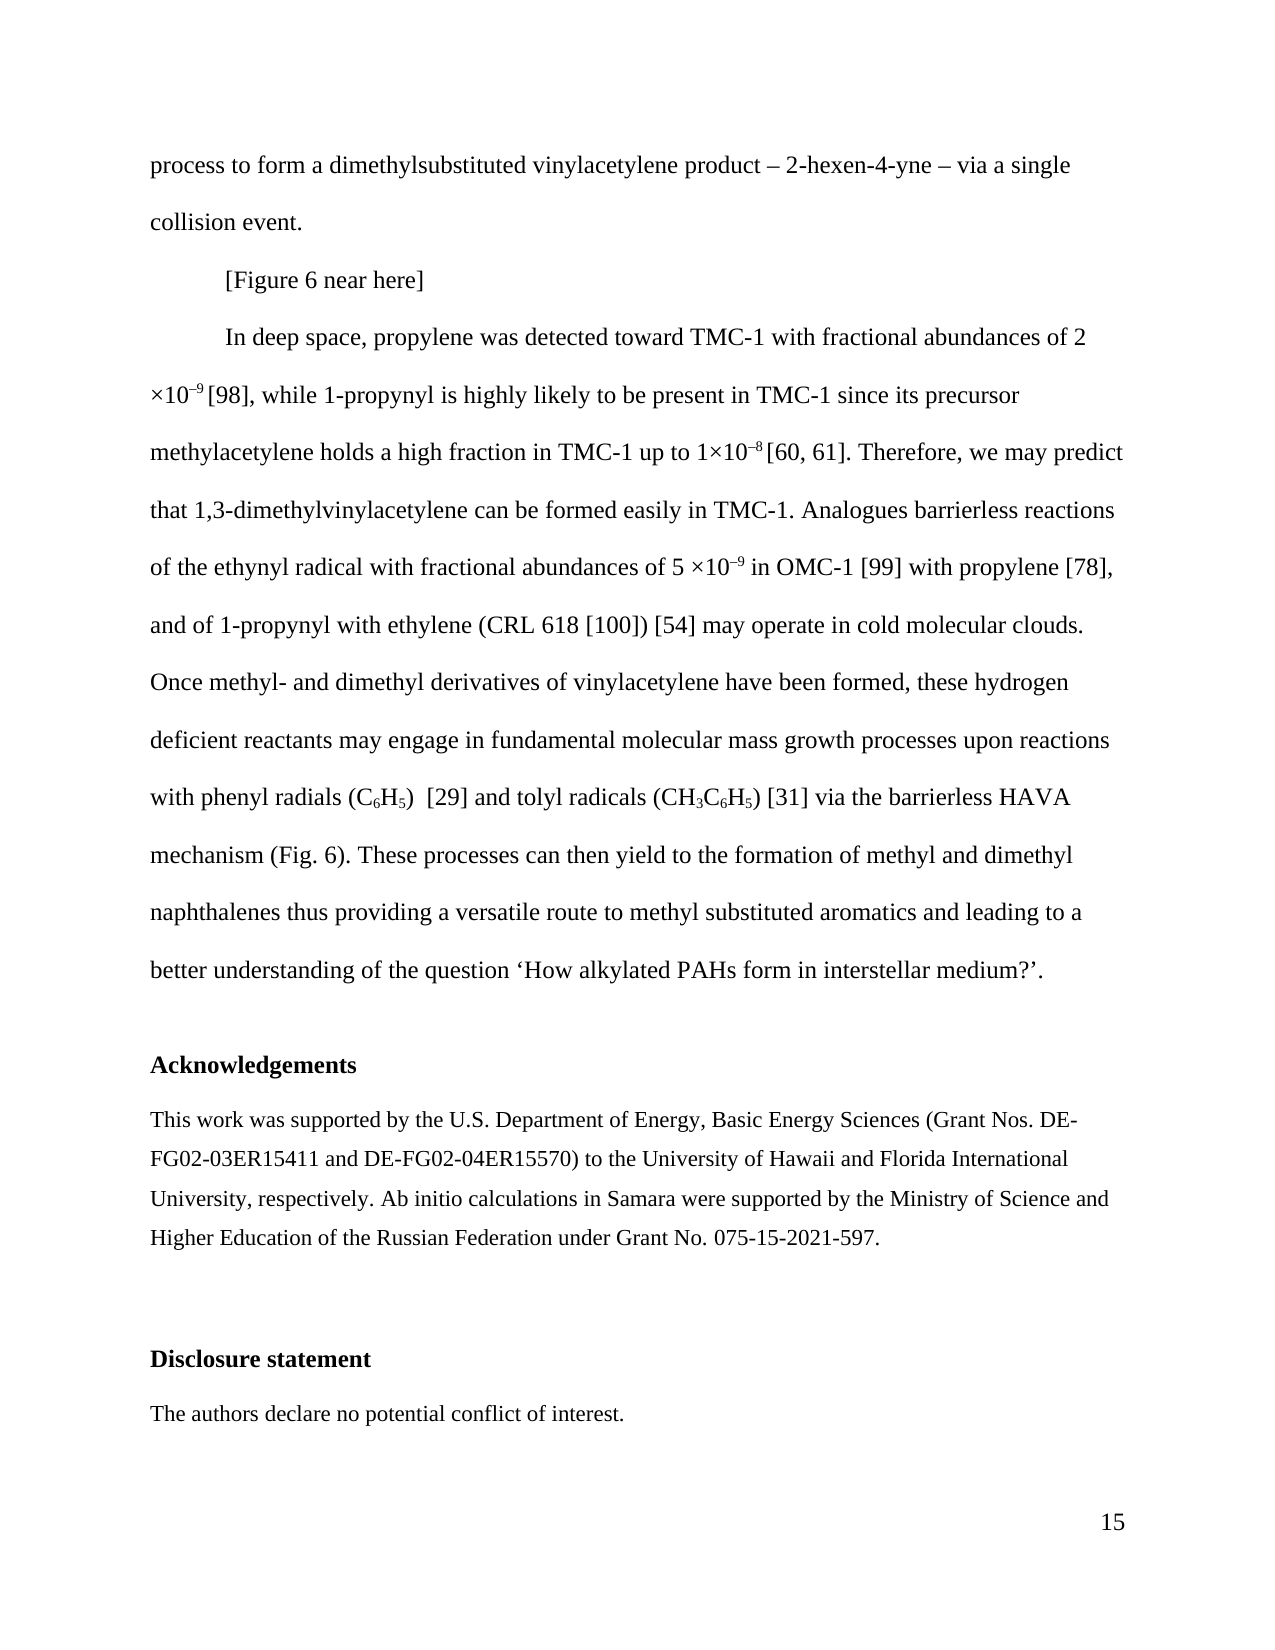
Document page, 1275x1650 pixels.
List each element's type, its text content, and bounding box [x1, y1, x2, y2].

text The authors declare no potential conflict of interest. [150, 1400, 1125, 1426]
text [150, 150, 1125, 236]
text In deep space, propylene was detected toward TMC-1 with fractional abundances of 2 ×10–9 [98], while 1-propynyl is highly likely to be present in TMC-1 since its precursor methylacetylene holds a high fraction in TMC-1 up to 1×10–8 [60, 61]. Therefore, we may predict that 1,3-dimethylvinylacetylene can be formed easily in TMC-1. Analogues barrierless reactions of the ethynyl radical with fractional abundances of 5 ×10–9 in OMC-1 [99] with propylene [78], and of 1-propynyl with ethylene (CRL 618 [100]) [54] may operate in cold molecular clouds. Once methyl- and dimethyl derivatives of vinylacetylene have been formed, these hydrogen deficient reactants may engage in fundamental molecular mass growth processes upon reactions with phenyl radials (C6H5) [29] and tolyl radicals (CH3C6H5) [31] via the barrierless HAVA mechanism (Fig. 6). These processes can then yield to the formation of methyl and dimethyl naphthalenes thus providing a versatile route to methyl substituted aromatics and leading to a better understanding of the question ‘How alkylated PAHs form in interstellar medium?’. [150, 322, 1125, 984]
subtitle Disclosure statement [150, 1344, 1066, 1373]
text This work was supported by the U.S. Department of Energy, Basic Energy Sciences (Grant Nos. DE-FG02-03ER15411 and DE-FG02-04ER15570) to the University of Hawaii and Florida International University, respectively. Ab initio calculations in Samara were supported by the Ministry of Science and Higher Education of the Russian Federation under Grant No. 075-15-2021-597. [150, 1106, 1125, 1250]
text [Figure 6 near here] [150, 265, 1125, 294]
subtitle Acknowledgements [150, 1050, 1066, 1079]
